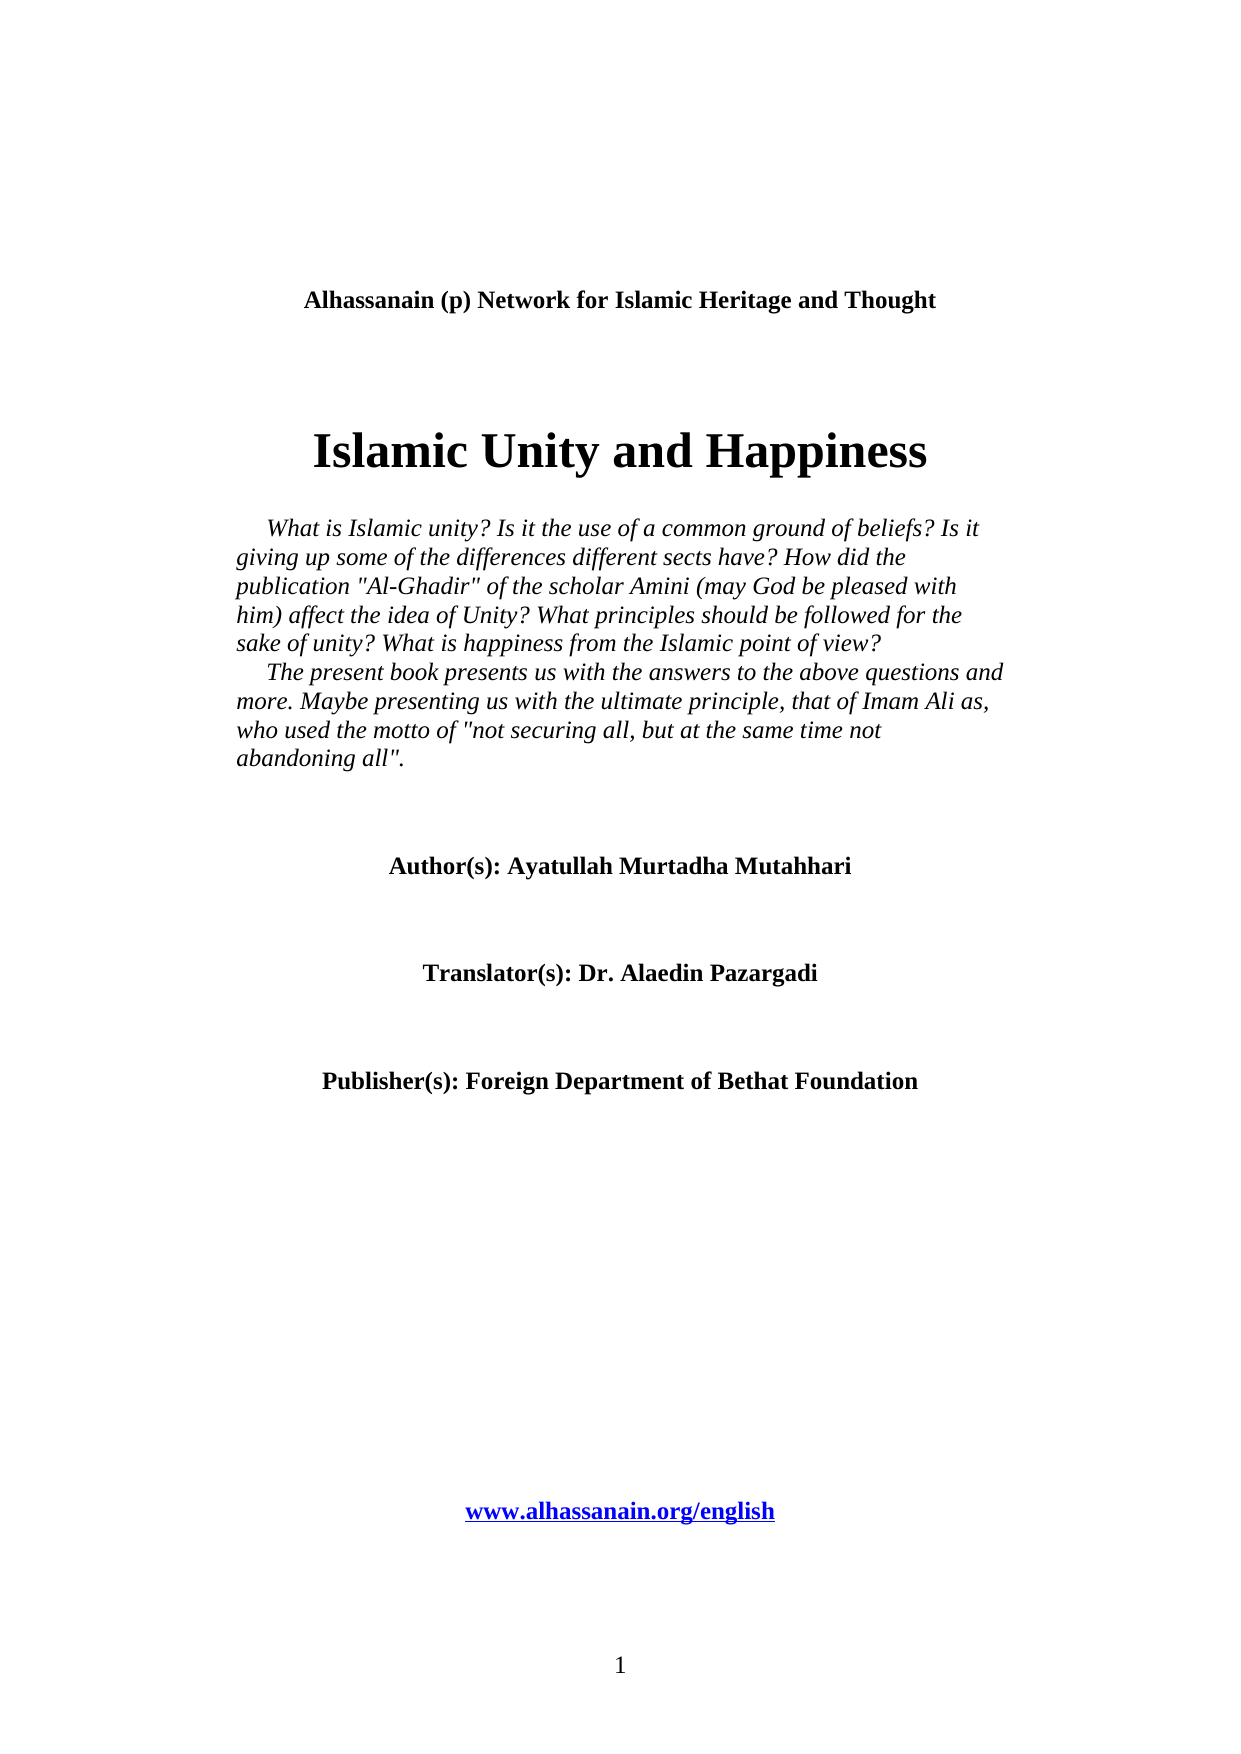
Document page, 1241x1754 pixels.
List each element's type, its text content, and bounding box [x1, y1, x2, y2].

text The present book presents us with the answers to the above questions and more. Maybe presenting us with the ultimate principle, that of Imam Ali as, who used the motto of "not securing all, but at the same time not abandoning all". [236, 657, 1004, 772]
text Alhassanain (p) Network for Islamic Heritage and Thought [236, 285, 1004, 313]
text Islamic Unity and Happiness [236, 421, 1004, 478]
text www.alhassanain.org/english [236, 1496, 1004, 1525]
text Publisher(s): Foreign Department of Bethat Foundation [236, 1066, 1004, 1095]
text What is Islamic unity? Is it the use of a common ground of beliefs? Is it giving up some of the differences different sects have? How did the publication "Al-Ghadir" of the scholar Amini (may God be pleased with him) affect the idea of Unity? What principles should be followed for the sake of unity? What is happiness from the Islamic point of view? [236, 513, 1004, 657]
text Author(s): Ayatullah Murtadha Mutahhari [236, 851, 1004, 880]
text Translator(s): Dr. Alaedin Pazargadi [236, 958, 1004, 987]
